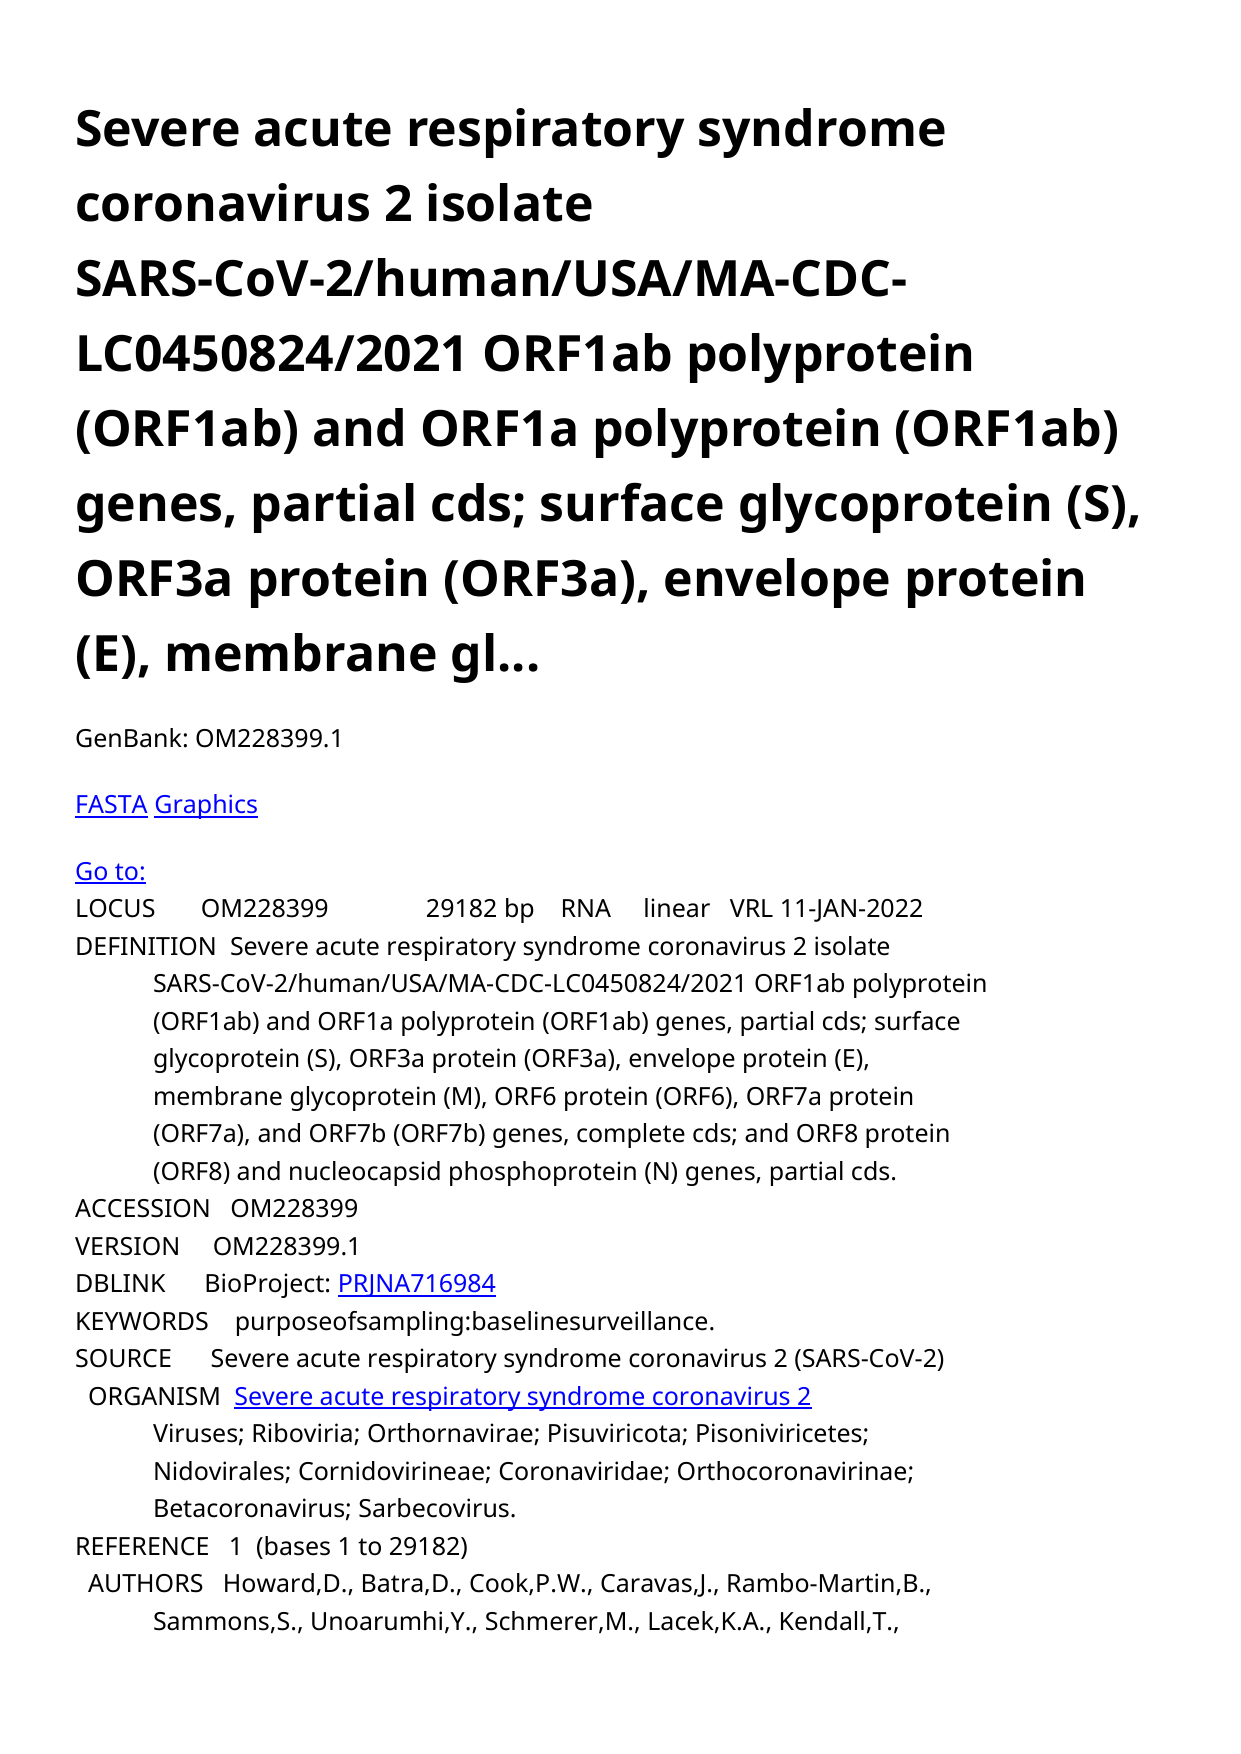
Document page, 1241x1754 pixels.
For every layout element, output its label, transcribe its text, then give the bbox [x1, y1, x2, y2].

text AUTHORS Howard,D., Batra,D., Cook,P.W., Caravas,J., Rambo-Martin,B., [75, 1564, 1165, 1602]
text Go to: [75, 852, 1165, 889]
text DEFINITION Severe acute respiratory syndrome coronavirus 2 isolate [75, 927, 1165, 964]
text SARS-CoV-2/human/USA/MA-CDC-LC0450824/2021 ORF1ab polyprotein [75, 964, 1165, 1002]
text Betacoronavirus; Sarbecovirus. [75, 1489, 1165, 1527]
text ACCESSION OM228399 [75, 1189, 1165, 1227]
text REFERENCE 1 (bases 1 to 29182) [75, 1527, 1165, 1564]
text GenBank: OM228399.1 [75, 719, 1165, 756]
text DBLINK BioProject: PRJNA716984 [75, 1264, 1165, 1302]
text membrane glycoprotein (M), ORF6 protein (ORF6), ORF7a protein [75, 1077, 1165, 1114]
text glycoprotein (S), ORF3a protein (ORF3a), envelope protein (E), [75, 1039, 1165, 1077]
text (ORF1ab) and ORF1a polyprotein (ORF1ab) genes, partial cds; surface [75, 1002, 1165, 1039]
text LOCUS OM228399 29182 bp RNA linear VRL 11-JAN-2022 [75, 889, 1165, 927]
text Sammons,S., Unoarumhi,Y., Schmerer,M., Lacek,K.A., Kendall,T., [75, 1602, 1165, 1639]
text (ORF7a), and ORF7b (ORF7b) genes, complete cds; and ORF8 protein [75, 1114, 1165, 1152]
text KEYWORDS purposeofsampling:baselinesurveillance. [75, 1302, 1165, 1339]
text SOURCE Severe acute respiratory syndrome coronavirus 2 (SARS-CoV-2) [75, 1339, 1165, 1377]
text Nidovirales; Cornidovirineae; Coronaviridae; Orthocoronavirinae; [75, 1452, 1165, 1489]
text Viruses; Riboviria; Orthornavirae; Pisuviricota; Pisoniviricetes; [75, 1414, 1165, 1452]
text ORGANISM Severe acute respiratory syndrome coronavirus 2 [75, 1377, 1165, 1414]
text (ORF8) and nucleocapsid phosphoprotein (N) genes, partial cds. [75, 1152, 1165, 1189]
text VERSION OM228399.1 [75, 1227, 1165, 1264]
text FASTA Graphics [75, 785, 1165, 823]
text Severe acute respiratory syndrome coronavirus 2 isolate SARS-CoV-2/human/USA/MA-CDC-LC0450824/2021 ORF1ab polyprotein (ORF1ab) and ORF1a polyprotein (ORF1ab) genes, partial cds; surface glycoprotein (S), ORF3a protein (ORF3a), envelope protein (E), membrane gl... [75, 89, 1165, 689]
